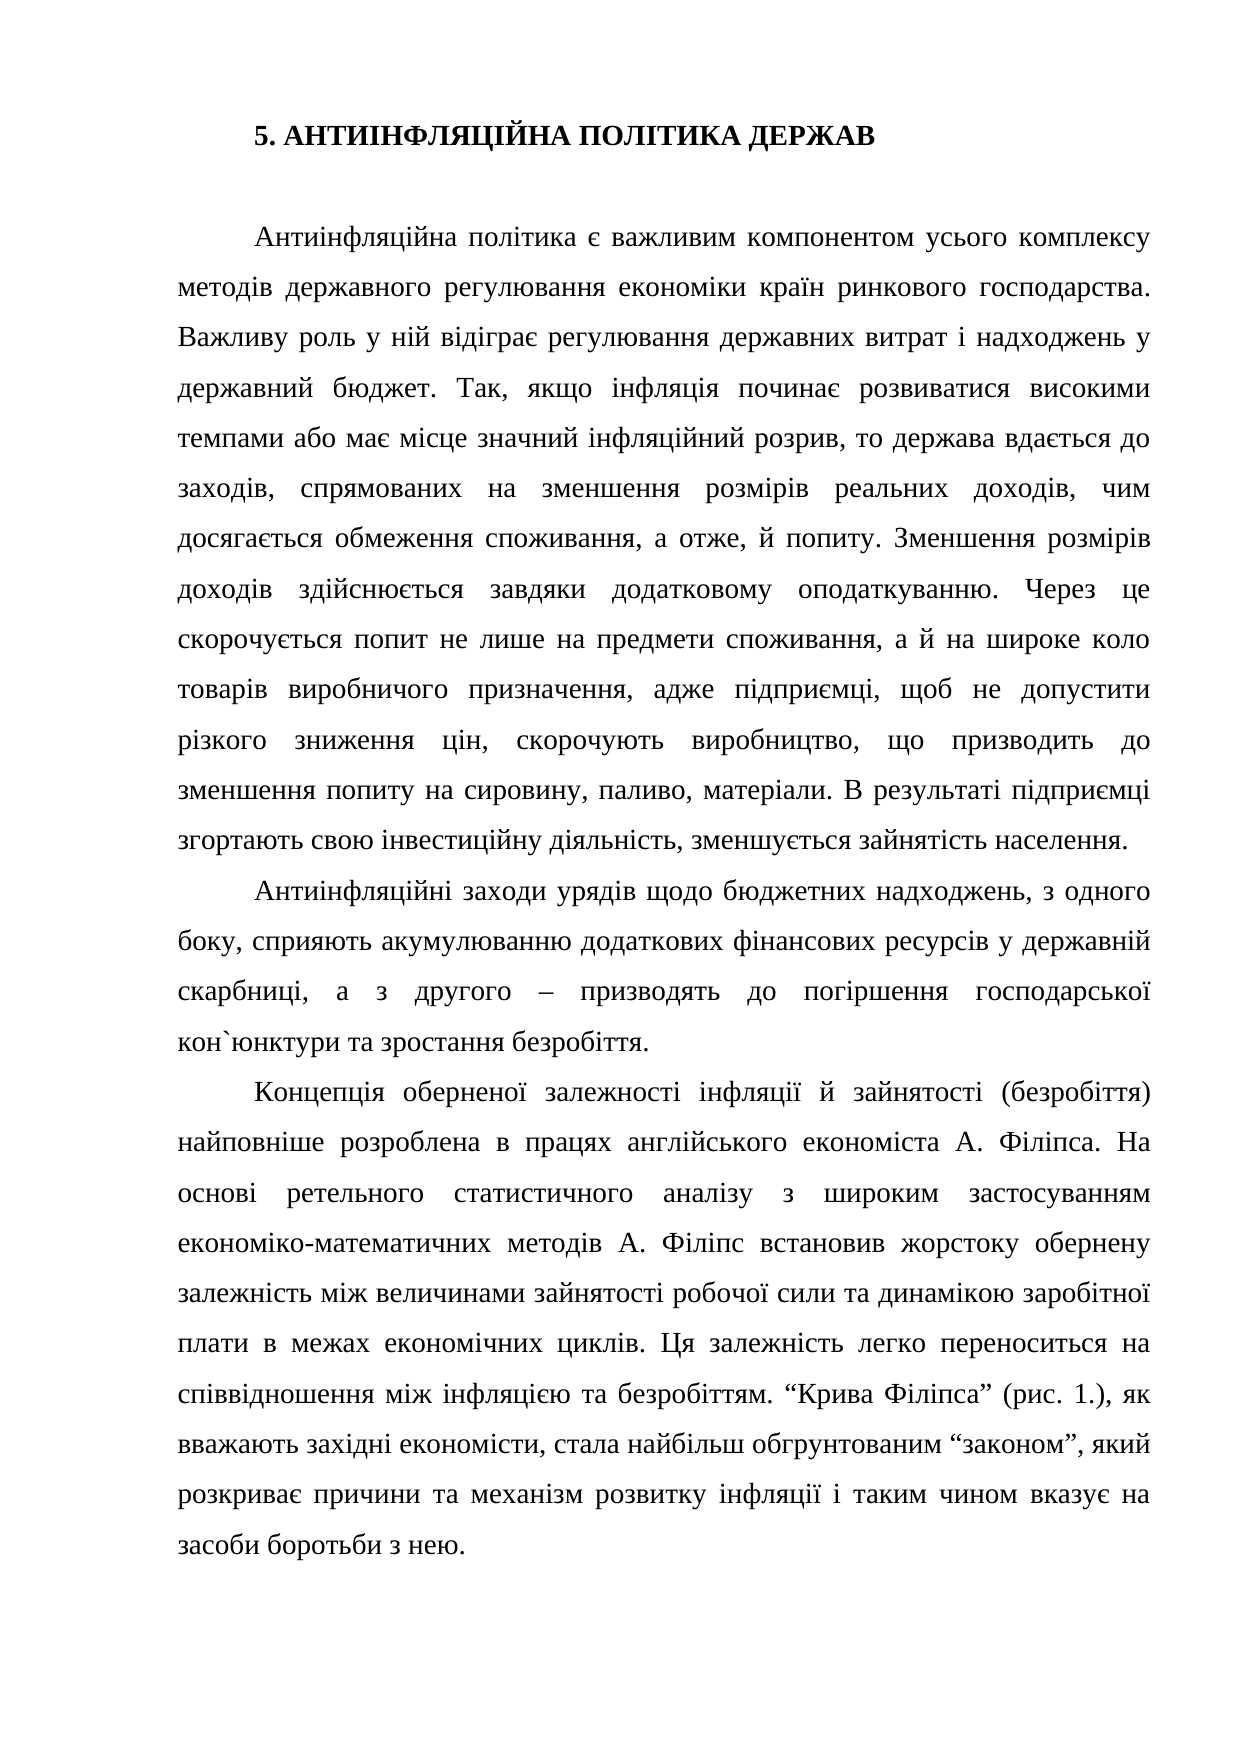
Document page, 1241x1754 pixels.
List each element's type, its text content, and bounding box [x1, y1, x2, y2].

text Антиінфляційні заходи урядів щодо бюджетних надходжень, з одного боку, сприяють акумулюванню додаткових фінансових ресурсів у державній скарбниці, а з другого – призводять до погіршення господарської кон`юнктури та зростання безробіття. [177, 873, 1152, 1057]
text Антиінфляційна політика є важливим компонентом усього комплексу методів державного регулювання економіки країн ринкового господарства. Важливу роль у ній відіграє регулювання державних витрат і надходжень у державний бюджет. Так, якщо інфляція починає розвиватися високими темпами або має місце значний інфляційний розрив, то держава вдається до заходів, спрямованих на зменшення розмірів реальних доходів, чим досягається обмеження споживання, а отже, й попиту. Зменшення розмірів доходів здійснюється завдяки додатковому оподаткуванню. Через це скорочується попит не лише на предмети споживання, а й на широке коло товарів виробничого призначення, адже підприємці, щоб не допустити різкого зниження цін, скорочують виробництво, що призводить до зменшення попиту на сировину, паливо, матеріали. В результаті підприємці згортають свою інвестиційну діяльність, зменшується зайнятість населення. [177, 219, 1152, 856]
text Концепція оберненої залежності інфляції й зайнятості (безробіття) найповніше розроблена в працях англійського економіста А. Філіпса. На основі ретельного статистичного аналізу з широким застосуванням економіко-математичних методів А. Філіпс встановив жорстоку обернену залежність між величинами зайнятості робочої сили та динамікою заробітної плати в межах економічних циклів. Ця залежність легко переноситься на співвідношення між інфляцією та безробіттям. “Крива Філіпса” (рис. 1.), як вважають західні економісти, стала найбільш обгрунтованим “законом”, який розкриває причини та механізм розвитку інфляції і таким чином вказує на засоби боротьби з нею. [177, 1074, 1152, 1560]
text 5. АНТИІНФЛЯЦІЙНА ПОЛІТИКА ДЕРЖАВ [177, 118, 1152, 152]
